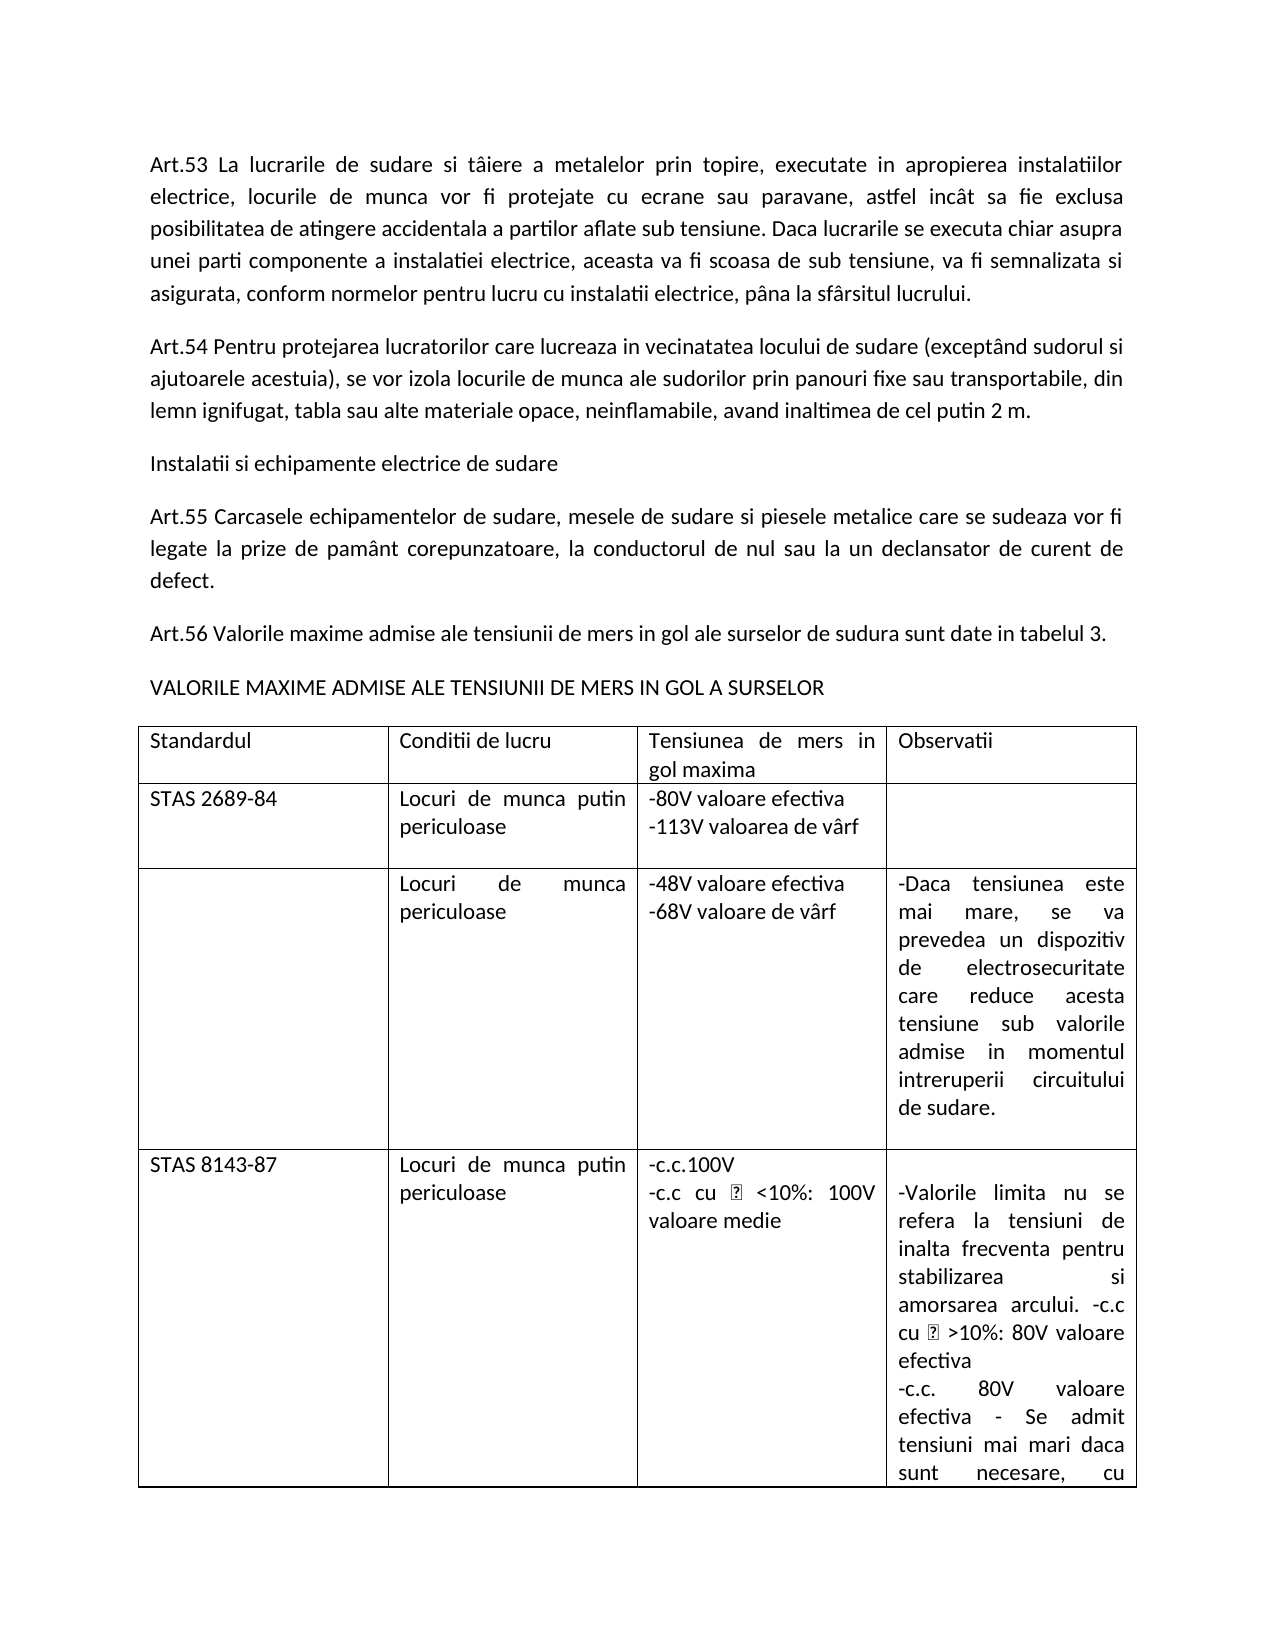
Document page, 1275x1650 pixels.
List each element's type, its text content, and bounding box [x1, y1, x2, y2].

text Art.56 Valorile maxime admise ale tensiunii de mers in gol ale surselor de sudura sunt date in tabelul 3. [150, 619, 1125, 648]
table_cell -48V valoare efectiva -68V valoare de vârf [638, 869, 886, 1149]
table_cell [139, 869, 388, 1149]
text Art.53 La lucrarile de sudare si tâiere a metalelor prin topire, executate in apropierea instalatiilor electrice, locurile de munca vor fi protejate cu ecrane sau paravane, astfel incât sa fie exclusa posibilitatea de atingere accidentala a partilor aflate sub tensiune. Daca lucrarile se executa chiar asupra unei parti componente a instalatiei electrice, aceasta va fi scoasa de sub tensiune, va fi semnalizata si asigurata, conform normelor pentru lucru cu instalatii electrice, pâna la sfârsitul lucrului. [150, 150, 1125, 307]
table_cell Locuri de munca periculoase [389, 869, 637, 1149]
text Art.55 Carcasele echipamentelor de sudare, mesele de sudare si piesele metalice care se sudeaza vor fi legate la prize de pamânt corepunzatoare, la conductorul de nul sau la un declansator de curent de defect. [150, 502, 1125, 594]
table_cell -80V valoare efectiva -113V valoarea de vârf [638, 784, 886, 868]
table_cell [389, 1150, 637, 1486]
table_cell STAS 8143-87 [139, 1150, 388, 1486]
table_header Observatii [887, 727, 1136, 783]
table_cell [887, 784, 1136, 868]
text Instalatii si echipamente electrice de sudare [150, 449, 1125, 477]
text VALORILE MAXIME ADMISE ALE TENSIUNII DE MERS IN GOL A SURSELOR [150, 673, 1125, 701]
table_cell STAS 2689-84 [139, 784, 388, 868]
table_cell -Daca tensiunea este mai mare, se va prevedea un dispozitiv de electrosecuritate care reduce acesta tensiune sub valorile admise in momentul intreruperii circuitului de sudare. [887, 869, 1136, 1149]
text Art.54 Pentru protejarea lucratorilor care lucreaza in vecinatatea locului de sudare (exceptând sudorul si ajutoarele acestuia), se vor izola locurile de munca ale sudorilor prin panouri fixe sau transportabile, din lemn ignifugat, tabla sau alte materiale opace, neinflamabile, avand inaltimea de cel putin 2 m. [150, 332, 1125, 424]
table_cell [638, 1150, 886, 1486]
table_header Standardul [139, 727, 388, 783]
table_header Tensiunea de mers in gol maxima [638, 727, 886, 783]
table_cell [887, 1150, 1136, 1486]
table_cell Locuri de munca putin periculoase [389, 784, 637, 868]
table_header Conditii de lucru [389, 727, 637, 783]
